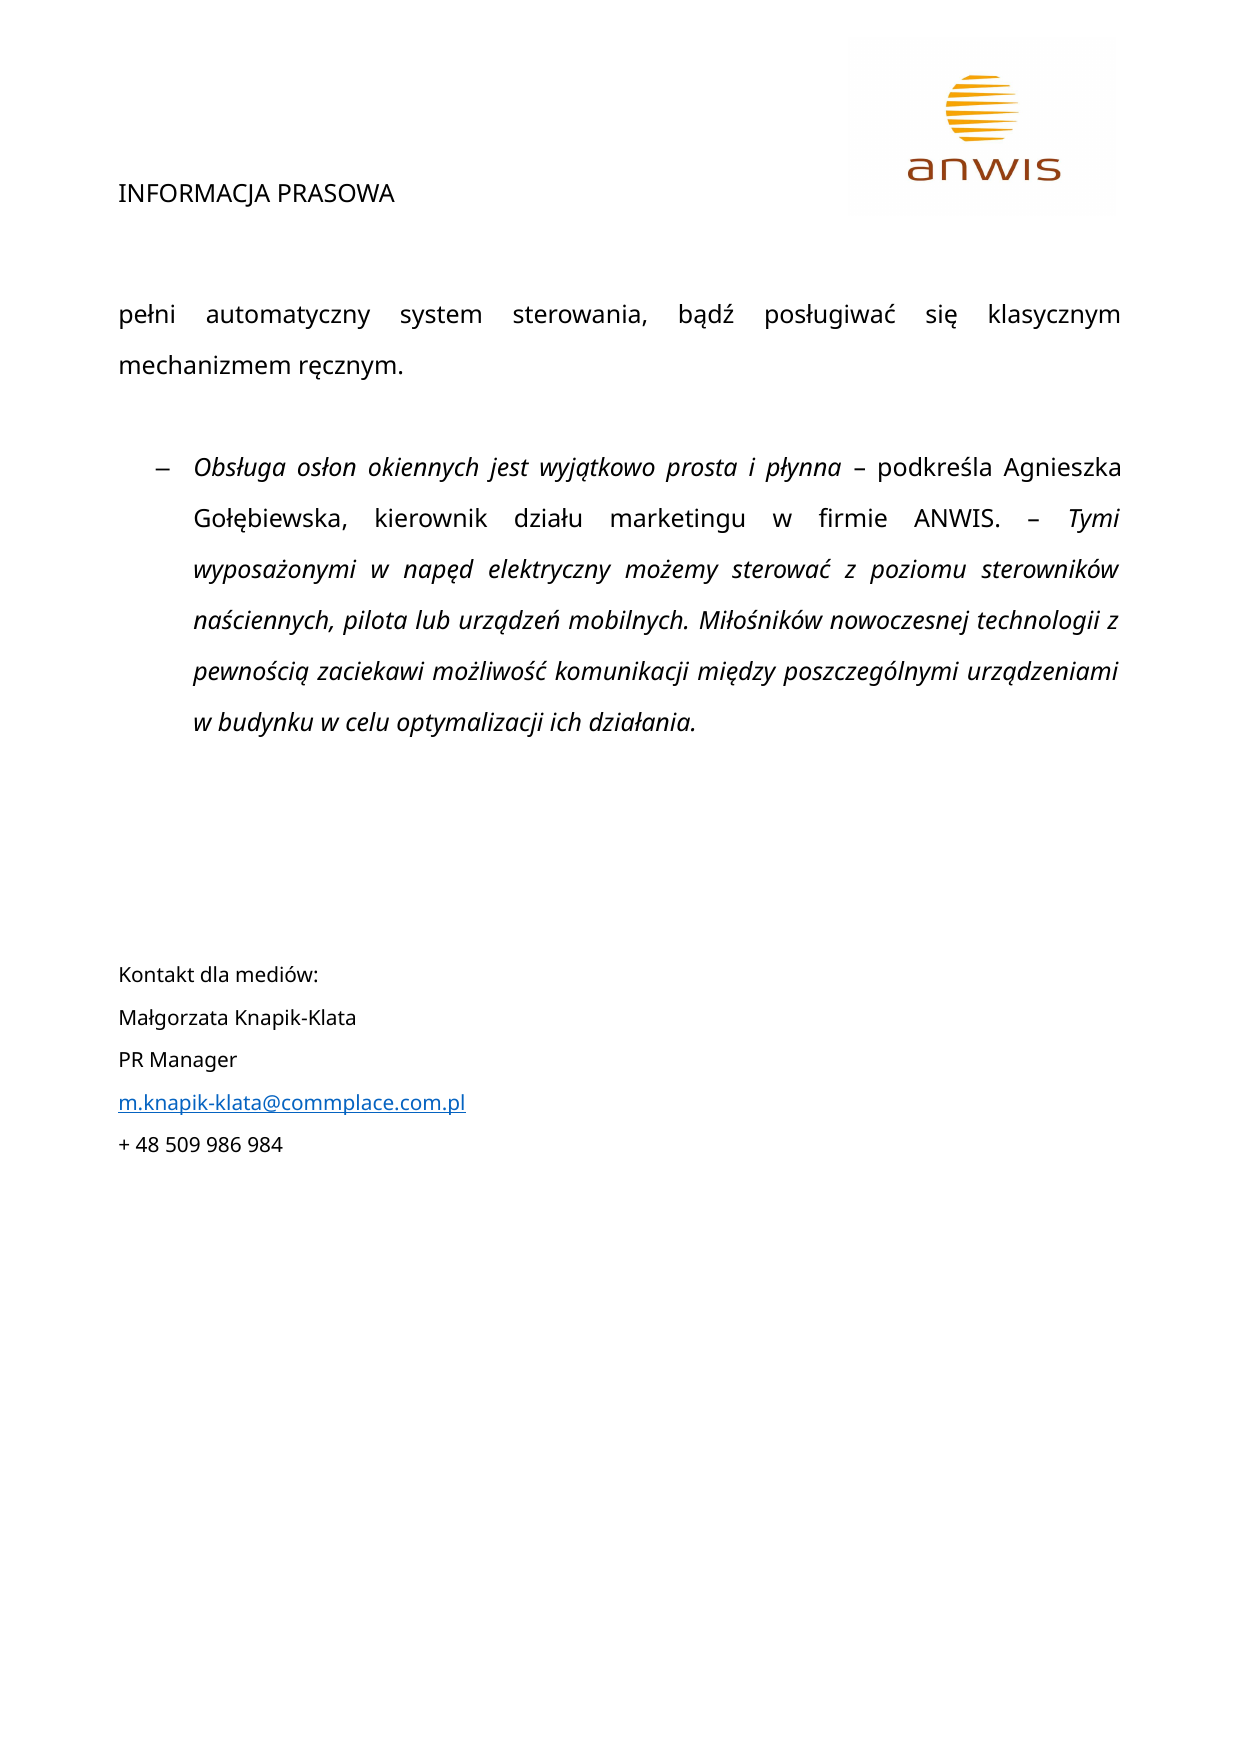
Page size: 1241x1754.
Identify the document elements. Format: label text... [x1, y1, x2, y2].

picture [847, 37, 1117, 216]
text m.knapik-klata@commplace.com.pl [118, 1088, 1122, 1116]
text Małgorzata Knapik-Klata [118, 1003, 1122, 1031]
text PR Manager [118, 1045, 1122, 1074]
text + 48 509 986 984 [118, 1130, 1122, 1159]
text Kontakt dla mediów: [118, 960, 1122, 988]
list Obsługa osłon okiennych jest wyjątkowo prosta i płynna – podkreśla Agnieszka Gołębiewska, kierownik działu marketingu w firmie ANWIS. – Tymi wyposażonymi w napęd elektryczny możemy sterować z poziomu sterowników naściennych, pilota lub urządzeń mobilnych. Miłośników nowoczesnej technologii z pewnością zaciekawi możliwość komunikacji między poszczególnymi urządzeniami w budynku w celu optymalizacji ich działania. [156, 449, 1122, 739]
